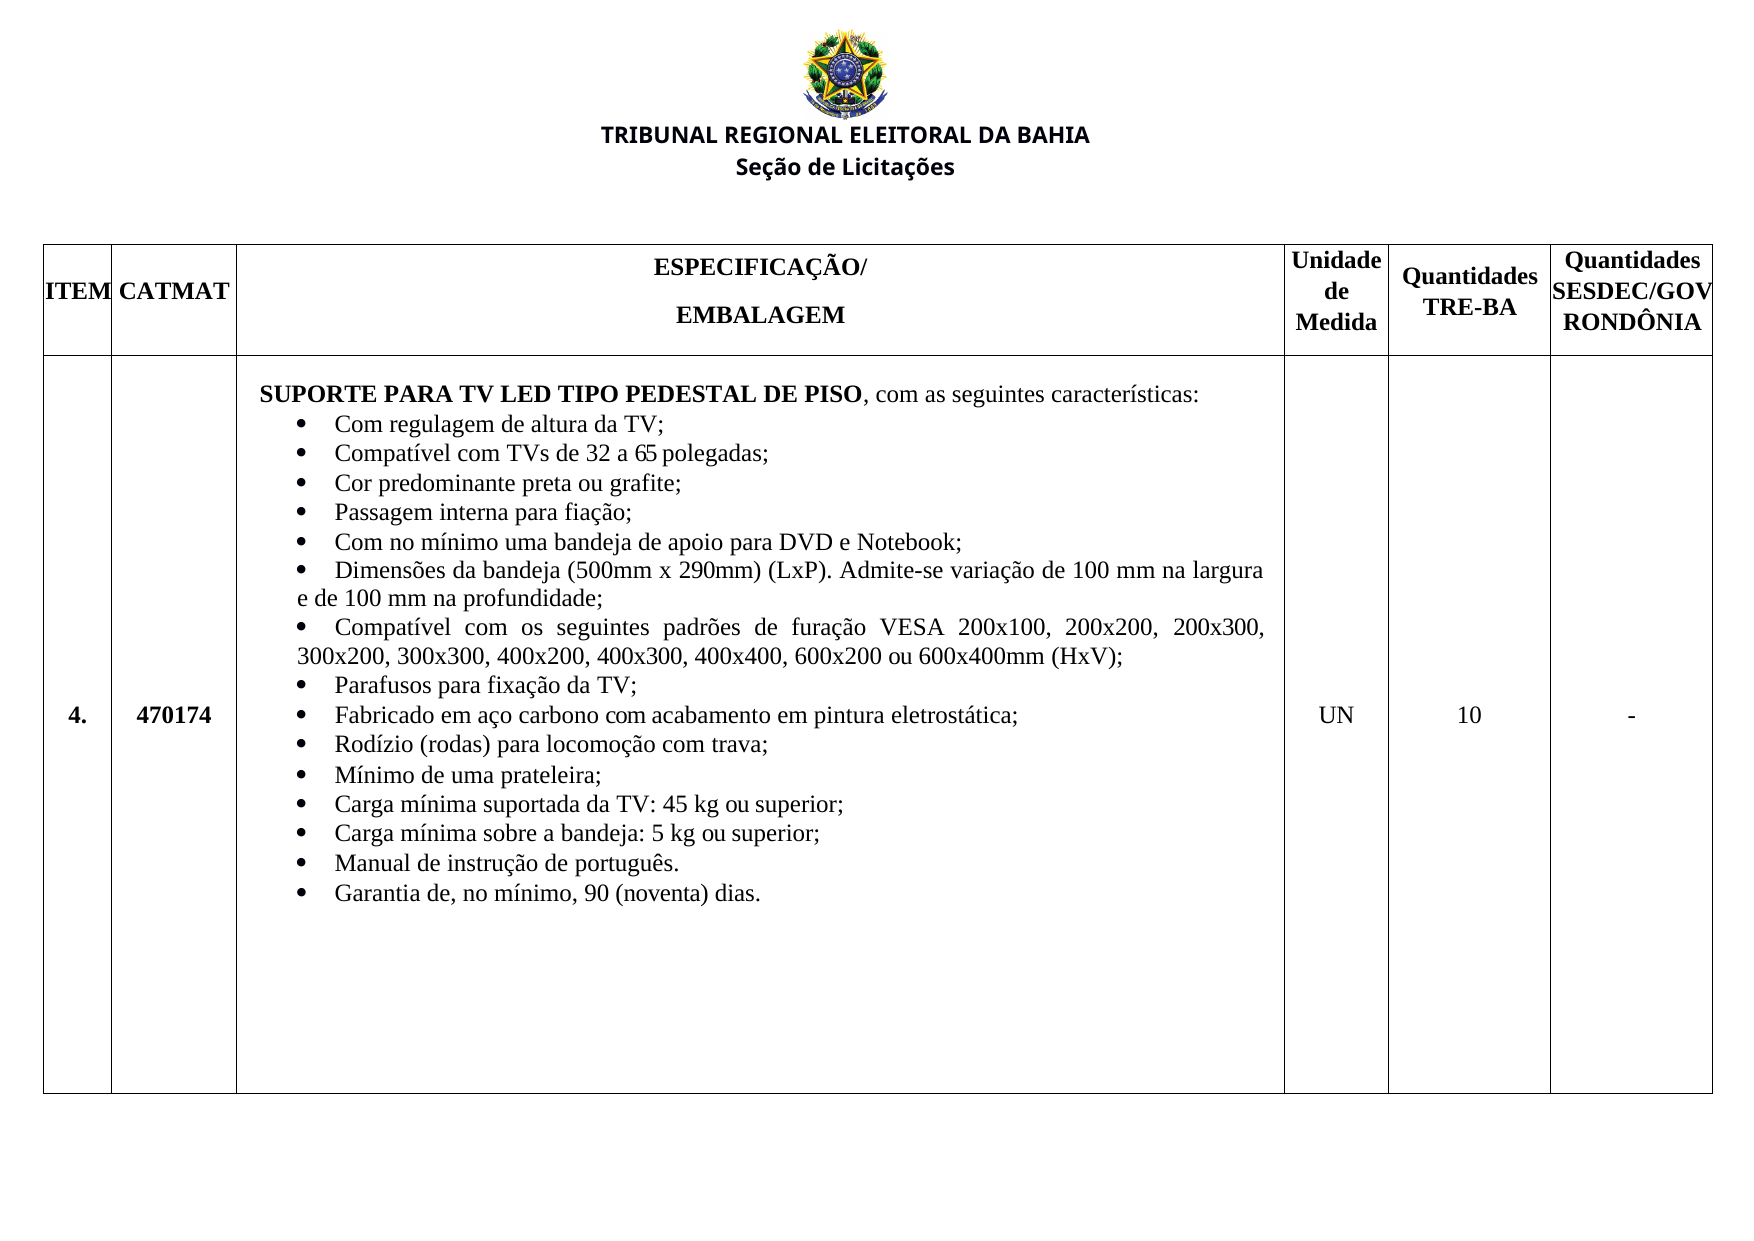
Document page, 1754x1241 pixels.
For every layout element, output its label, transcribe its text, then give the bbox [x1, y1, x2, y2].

table_header ESPECIFICAÇÃO/ EMBALAGEM [237, 245, 1284, 355]
table_header ITEM [44, 245, 111, 355]
table_cell 10 [1389, 356, 1550, 1093]
table_cell UN [1285, 356, 1388, 1093]
table_cell 4. [44, 356, 111, 1093]
table_header Quantidades SESDEC/GOV RONDÔNIA [1551, 245, 1712, 355]
table_cell 470174 [112, 356, 236, 1093]
table_cell - [1551, 356, 1712, 1093]
table_header Unidade de Medida [1285, 245, 1388, 355]
table_header CATMAT [112, 245, 236, 355]
table_cell SUPORTE PARA TV LED TIPO PEDESTAL DE PISO, com as seguintes características: Com regulagem de altura da TV; Compatível com TVs de 32 a 65 polegadas; Cor predominante preta ou grafite; Passagem interna para fiação; Com no mínimo uma bandeja de apoio para DVD e Notebook; Dimensões da bandeja (500mm x 290mm) (LxP). Admite-se variação de 100 mm na largura e de 100 mm na profundidade; Compatível com os seguintes padrões de furação VESA 200x100, 200x200, 200x300, 300x200, 300x300, 400x200, 400x300, 400x400, 600x200 ou 600x400mm (HxV); Parafusos para fixação da TV; Fabricado em aço carbono com acabamento em pintura eletrostática; Rodízio (rodas) para locomoção com trava; Mínimo de uma prateleira; Carga mínima suportada da TV: 45 kg ou superior; Carga mínima sobre a bandeja: 5 kg ou superior; Manual de instrução de português. Garantia de, no mínimo, 90 (noventa) dias. [237, 356, 1284, 1093]
table_header Quantidades TRE-BA [1389, 245, 1550, 355]
